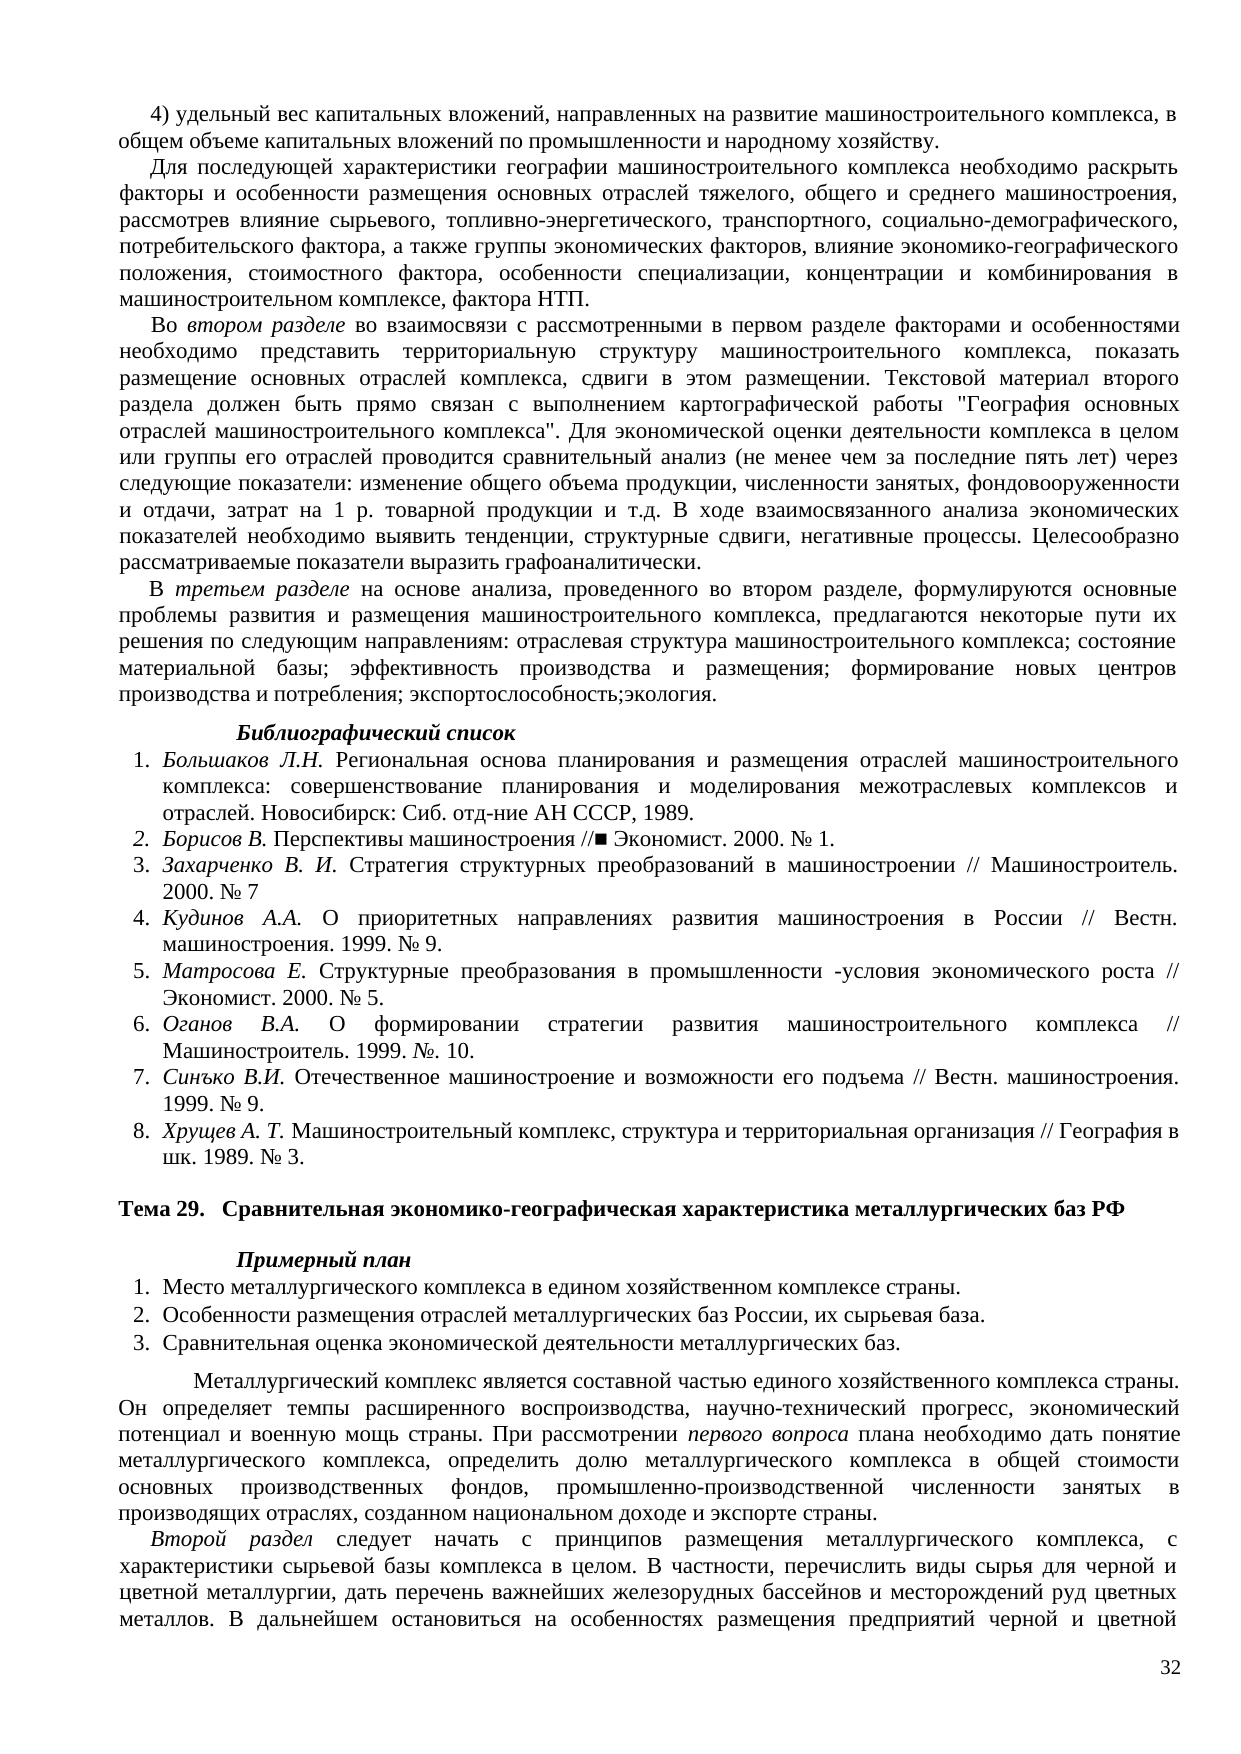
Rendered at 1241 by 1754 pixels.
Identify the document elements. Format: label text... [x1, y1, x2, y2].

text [119, 1526, 1179, 1631]
text Примерный план [236, 1246, 1181, 1272]
list Хрущев А. Т. Машиностроительный комплекс, структура и территориальная организация // География в шк. 1989. № 3. [133, 1117, 1181, 1170]
text Библиографический список [236, 719, 1181, 745]
list Сравнительная оценка экономической деятельности металлургических баз. [133, 1328, 1181, 1355]
list Захарченко В. И. Стратегия структурных преобразований в машиностроении // Машиностроитель. 2000. № 7 [133, 851, 1179, 904]
text В третьем разделе на основе анализа, проведенного во втором разделе, формулируются основные проблемы развития и размещения машиностроительного комплекса, предлагаются некоторые пути их решения по следующим направлениям: отраслевая структура машиностроительного комплекса; состояние материальной базы; эффективность производства и размещения; формирование новых центров производства и потребления; экспортослособность;экология. [119, 575, 1178, 707]
list Синъко В.И. Отечественное машиностроение и возможности его подъема // Вестн. машиностроения. 1999. № 9. [133, 1063, 1181, 1116]
list Место металлургического комплекса в едином хозяйственном комплексе страны. [133, 1273, 1181, 1299]
list Большаков Л.Н. Региональная основа планирования и размещения отраслей машиностроительного комплекса: совершенствование планирования и моделирования межотраслевых комплексов и отраслей. Новосибирск: Сиб. отд-ние АН СССР, 1989. [133, 746, 1180, 825]
text Металлургический комплекс является составной частью единого хозяйственного комплекса страны. Он определяет темпы расширенного воспроизводства, научно-технический прогресс, экономический потенциал и военную мощь страны. При рассмотрении первого вопроса плана необходимо дать понятие металлургического комплекса, определить долю металлургического комплекса в общей стоимости основных производственных фондов, промышленно-производственной численности занятых в производящих отраслях, созданном национальном доходе и экспорте страны. [118, 1367, 1181, 1526]
text Тема 29. Сравнительная экономико-географическая характеристика металлургических баз РФ [118, 1195, 1181, 1221]
text Во втором разделе во взаимосвязи с рассмотренными в первом разделе факторами и особенностями необходимо представить территориальную структуру машиностроительного комплекса, показать размещение основных отраслей комплекса, сдвиги в этом размещении. Текстовой материал второго раздела должен быть прямо связан с выполнением картографической работы "География основных отраслей машиностроительного комплекса". Для экономической оценки деятельности комплекса в целом или группы его отраслей проводится сравнительный анализ (не менее чем за последние пять лет) через следующие показатели: изменение общего объема продукции, численности занятых, фондовооруженности и отдачи, затрат на 1 р. товарной продукции и т.д. В ходе взаимосвязанного анализа экономических показателей необходимо выявить тенденции, структурные сдвиги, негативные процессы. Целесообразно рассматриваемые показатели выразить графоаналитически. [119, 311, 1181, 575]
list Особенности размещения отраслей металлургических баз России, их сырьевая база. [133, 1301, 1181, 1327]
list удельный вес капитальных вложений, направленных на развитие машиностроительного комплекса, в общем объеме капитальных вложений по промышленности и народному хозяйству. [118, 100, 1179, 153]
text Для последующей характеристики географии машиностроительного комплекса необходимо раскрыть факторы и особенности размещения основных отраслей тяжелого, общего и среднего машиностроения, рассмотрев влияние сырьевого, топливно-энергетического, транспортного, социально-демографического, потребительского фактора, а также группы экономических факторов, влияние экономико-географического положения, стоимостного фактора, особенности специализации, концентрации и комбинирования в машиностроительном комплексе, фактора НТП. [119, 153, 1180, 311]
list Борисов В. Перспективы машиностроения //■ Экономист. 2000. № 1. [133, 825, 1181, 851]
list Оганов В.А. О формировании стратегии развития машиностроительного комплекса // Машиностроитель. 1999. №. 10. [133, 1011, 1181, 1063]
list Матросова Е. Структурные преобразования в промышленности -условия экономического роста // Экономист. 2000. № 5. [133, 957, 1180, 1010]
list Кудинов А.А. О приоритетных направлениях развития машиностроения в России // Вестн. машиностроения. 1999. № 9. [133, 904, 1179, 957]
